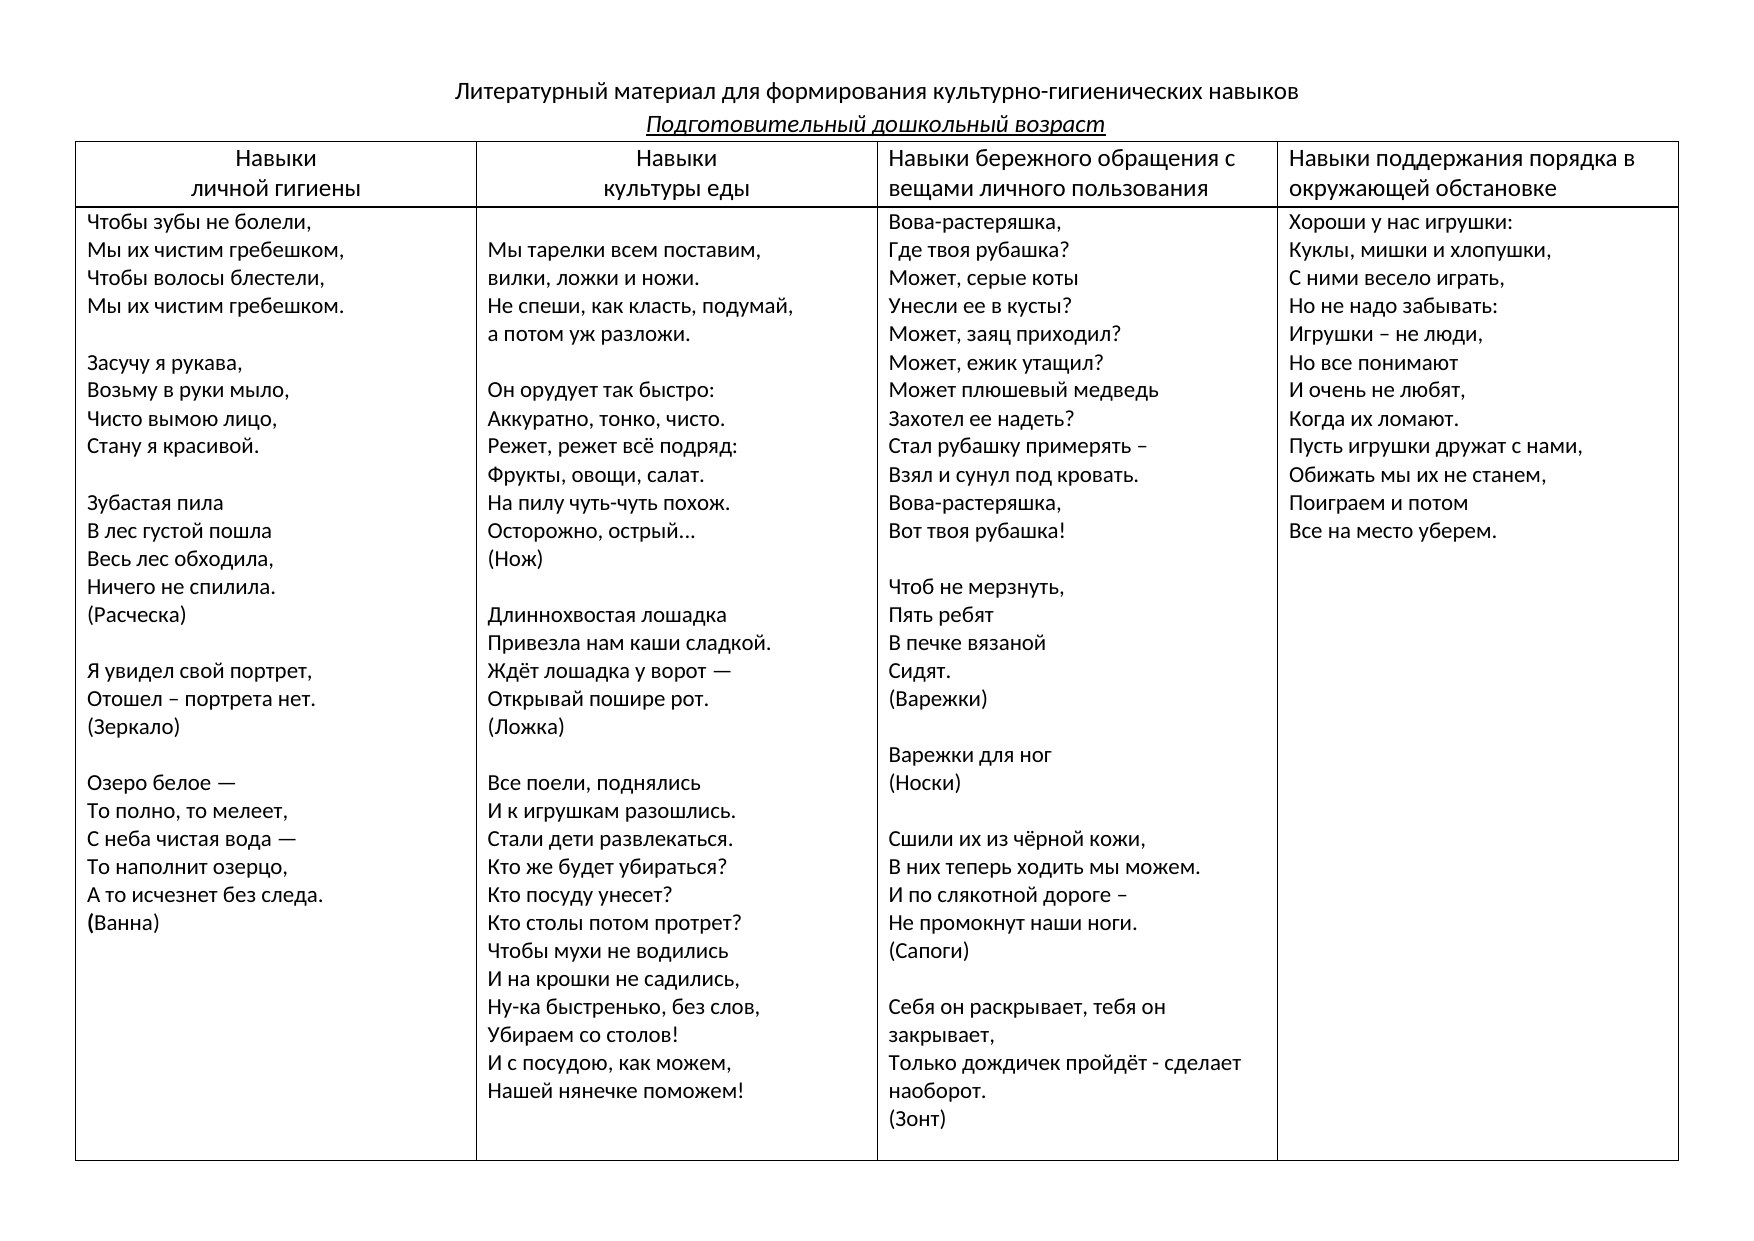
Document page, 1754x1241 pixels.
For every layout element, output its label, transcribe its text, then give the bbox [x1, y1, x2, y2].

text Литературный материал для формирования культурно-гигиенических навыков [75, 75, 1679, 106]
table_cell Хороши у нас игрушки: Куклы, мишки и хлопушки, С ними весело играть, Но не надо забывать: Игрушки – не люди, Но все понимают И очень не любят, Когда их ломают. Пусть игрушки дружат с нами, Обижать мы их не станем, Поиграем и потом Все на место уберем. [1278, 208, 1678, 1160]
table_cell Вова-растеряшка, Где твоя рубашка? Может, серые коты Унесли ее в кусты? Может, заяц приходил? Может, ежик утащил? Может плюшевый медведь Захотел ее надеть? Стал рубашку примерять – Взял и сунул под кровать. Вова-растеряшка, Вот твоя рубашка! Чтоб не мерзнуть, Пять ребят В печке вязаной Сидят. (Варежки) Варежки для ног (Носки) Сшили их из чёрной кожи, В них теперь ходить мы можем. И по слякотной дороге – Не промокнут наши ноги. (Сапоги) Себя он раскрывает, тебя он закрывает, Только дождичек пройдёт - сделает наоборот. (Зонт) [878, 208, 1277, 1160]
table_cell Мы тарелки всем поставим, вилки, ложки и ножи. Не спеши, как класть, подумай, а потом уж разложи. Он орудует так быстро: Аккуратно, тонко, чисто. Режет, режет всё подряд: Фрукты, овощи, салат. На пилу чуть-чуть похож. Осторожно, острый... (Нож) Длиннохвостая лошадка Привезла нам каши сладкой. Ждёт лошадка у ворот — Открывай пошире рот. (Ложка) Все поели, поднялись И к игрушкам разошлись. Стали дети развлекаться. Кто же будет убираться? Кто посуду унесет? Кто столы потом протрет? Чтобы мухи не водились И на крошки не садились, Ну-ка быстренько, без слов, Убираем со столов! И с посудою, как можем, Нашей нянечке поможем! [477, 208, 877, 1160]
table_header Навыки бережного обращения с вещами личного пользования [878, 142, 1277, 206]
table_header Навыки личной гигиены [76, 142, 476, 206]
table_cell Чтобы зубы не болели, Мы их чистим гребешком, Чтобы волосы блестели, Мы их чистим гребешком. Засучу я рукава, Возьму в руки мыло, Чисто вымою лицо, Стану я красивой. Зубастая пила В лес густой пошла Весь лес обходила, Ничего не спилила. (Расческа) Я увидел свой портрет, Отошел – портрета нет. (Зеркало) Озеро белое — То полно, то мелеет, С неба чистая вода — То наполнит озерцо, А то исчезнет без следа. (Ванна) [76, 208, 476, 1160]
text Подготовительный дошкольный возраст [75, 108, 1679, 138]
table_header Навыки поддержания порядка в окружающей обстановке [1278, 142, 1678, 206]
table_header Навыки культуры еды [477, 142, 877, 206]
